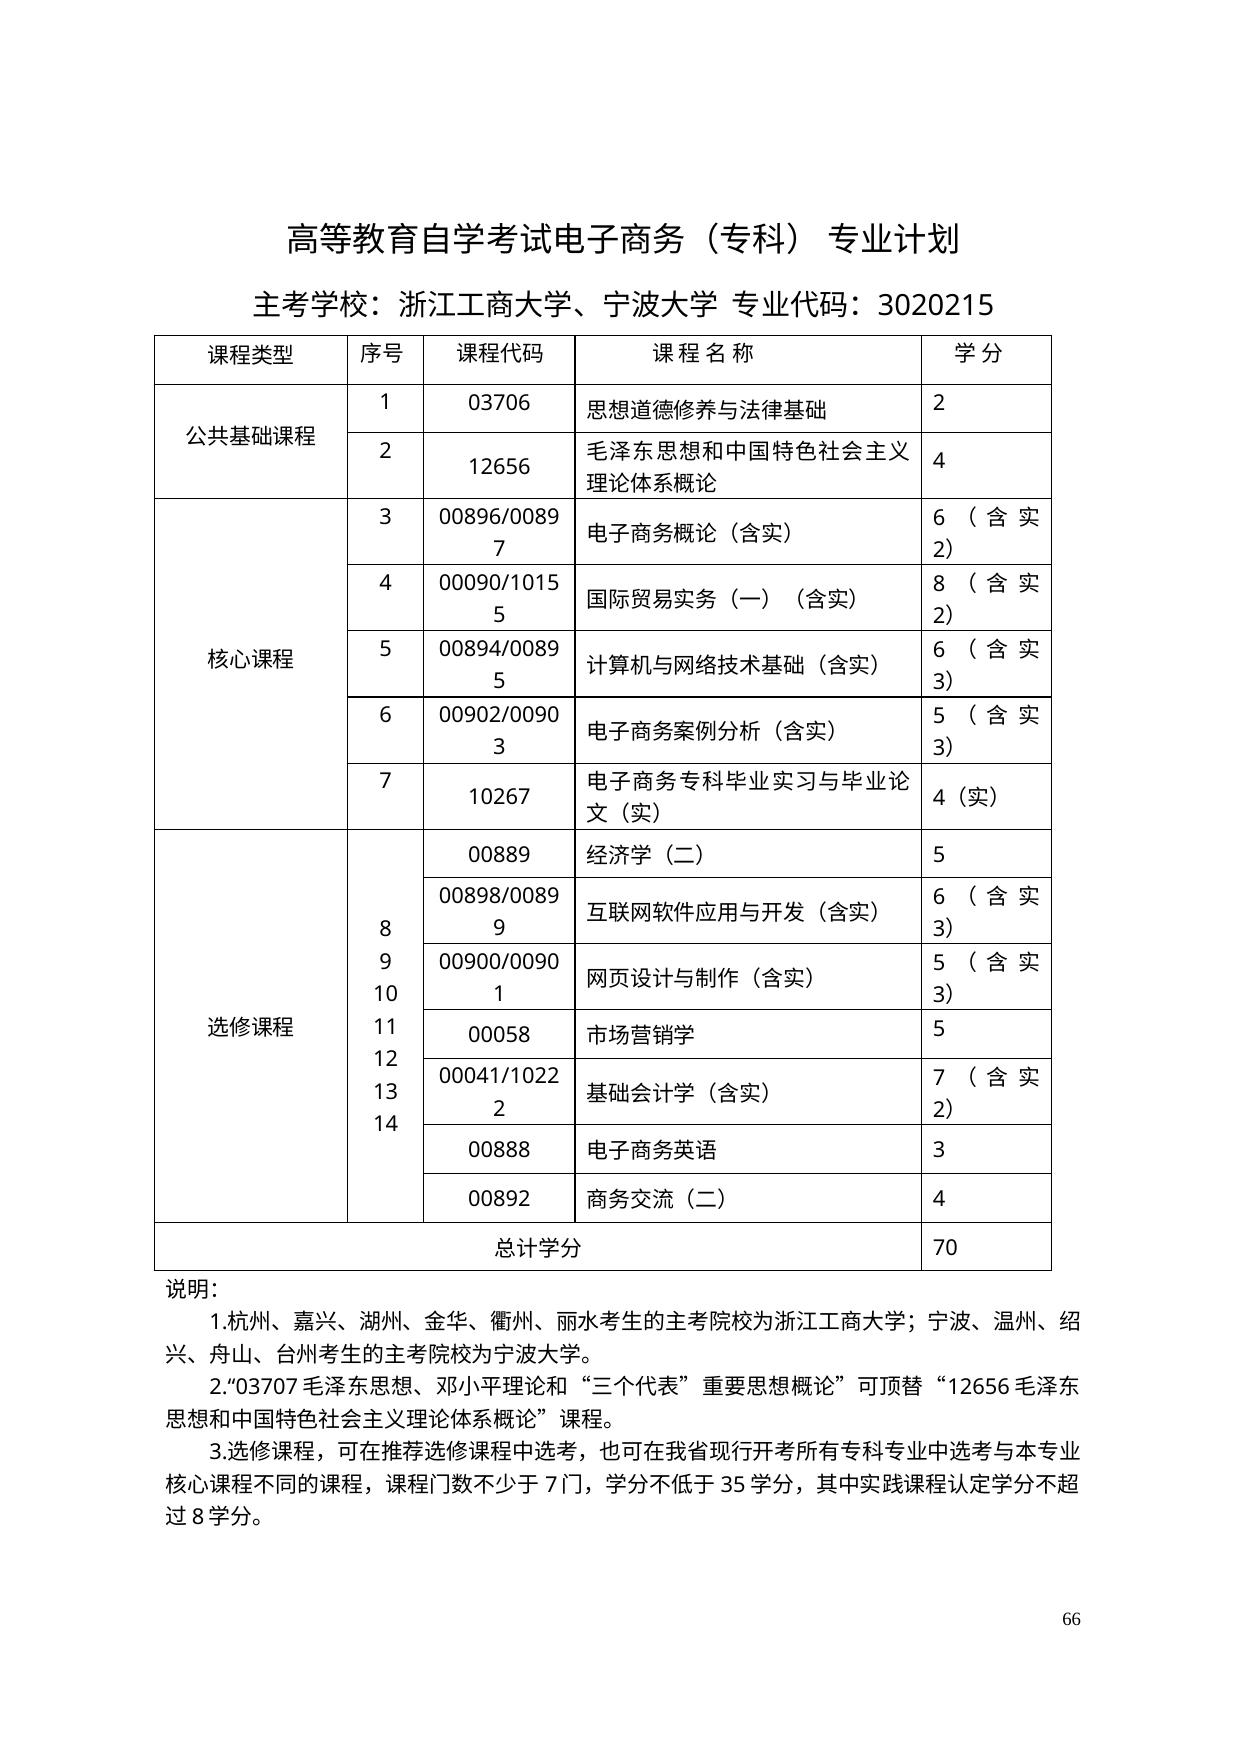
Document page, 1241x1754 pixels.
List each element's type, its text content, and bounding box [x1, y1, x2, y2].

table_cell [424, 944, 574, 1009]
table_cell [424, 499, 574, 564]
text 3.选修课程，可在推荐选修课程中选考，也可在我省现行开考所有专科专业中选考与本专业核心课程不同的课程，课程门数不少于7门，学分不低于35学分，其中实践课程认定学分不超过8学分。 [165, 1434, 1081, 1531]
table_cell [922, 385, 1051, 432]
text 说明： [165, 1271, 1081, 1304]
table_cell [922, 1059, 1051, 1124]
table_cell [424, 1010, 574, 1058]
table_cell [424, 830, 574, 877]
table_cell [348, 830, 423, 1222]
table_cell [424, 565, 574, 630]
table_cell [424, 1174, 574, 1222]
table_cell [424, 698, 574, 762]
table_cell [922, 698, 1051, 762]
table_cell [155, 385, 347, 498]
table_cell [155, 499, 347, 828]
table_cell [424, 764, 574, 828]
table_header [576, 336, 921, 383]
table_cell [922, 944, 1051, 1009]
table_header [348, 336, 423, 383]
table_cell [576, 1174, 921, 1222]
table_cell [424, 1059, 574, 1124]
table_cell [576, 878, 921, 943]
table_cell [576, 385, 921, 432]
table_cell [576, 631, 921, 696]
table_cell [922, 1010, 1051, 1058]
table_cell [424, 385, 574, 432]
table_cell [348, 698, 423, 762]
text 1.杭州、嘉兴、湖州、金华、衢州、丽水考生的主考院校为浙江工商大学；宁波、温州、绍兴、舟山、台州考生的主考院校为宁波大学。 [165, 1304, 1081, 1369]
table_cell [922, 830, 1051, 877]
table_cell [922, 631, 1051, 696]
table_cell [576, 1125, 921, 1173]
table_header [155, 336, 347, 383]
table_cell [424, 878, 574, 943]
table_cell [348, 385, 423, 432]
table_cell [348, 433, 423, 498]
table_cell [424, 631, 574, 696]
text 2.“03707毛泽东思想、邓小平理论和“三个代表”重要思想概论”可顶替“12656毛泽东思想和中国特色社会主义理论体系概论”课程。 [165, 1369, 1081, 1434]
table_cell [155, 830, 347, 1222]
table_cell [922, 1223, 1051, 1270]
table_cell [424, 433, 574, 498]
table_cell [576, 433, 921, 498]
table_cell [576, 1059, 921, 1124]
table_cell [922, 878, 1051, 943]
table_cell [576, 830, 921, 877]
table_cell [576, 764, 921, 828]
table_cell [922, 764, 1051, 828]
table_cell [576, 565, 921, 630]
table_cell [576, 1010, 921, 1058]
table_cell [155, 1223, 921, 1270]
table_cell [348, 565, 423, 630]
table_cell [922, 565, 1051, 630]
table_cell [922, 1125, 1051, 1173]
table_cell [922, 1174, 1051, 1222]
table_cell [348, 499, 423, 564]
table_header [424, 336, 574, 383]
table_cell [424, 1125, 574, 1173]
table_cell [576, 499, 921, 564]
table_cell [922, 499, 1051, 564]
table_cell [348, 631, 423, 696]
text 高等教育自学考试电子商务（专科） 专业计划 [165, 205, 1081, 270]
text 主考学校：浙江工商大学、宁波大学 专业代码：3020215 [165, 270, 1081, 335]
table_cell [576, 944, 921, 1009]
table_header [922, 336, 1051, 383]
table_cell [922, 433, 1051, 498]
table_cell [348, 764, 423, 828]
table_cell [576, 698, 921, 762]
